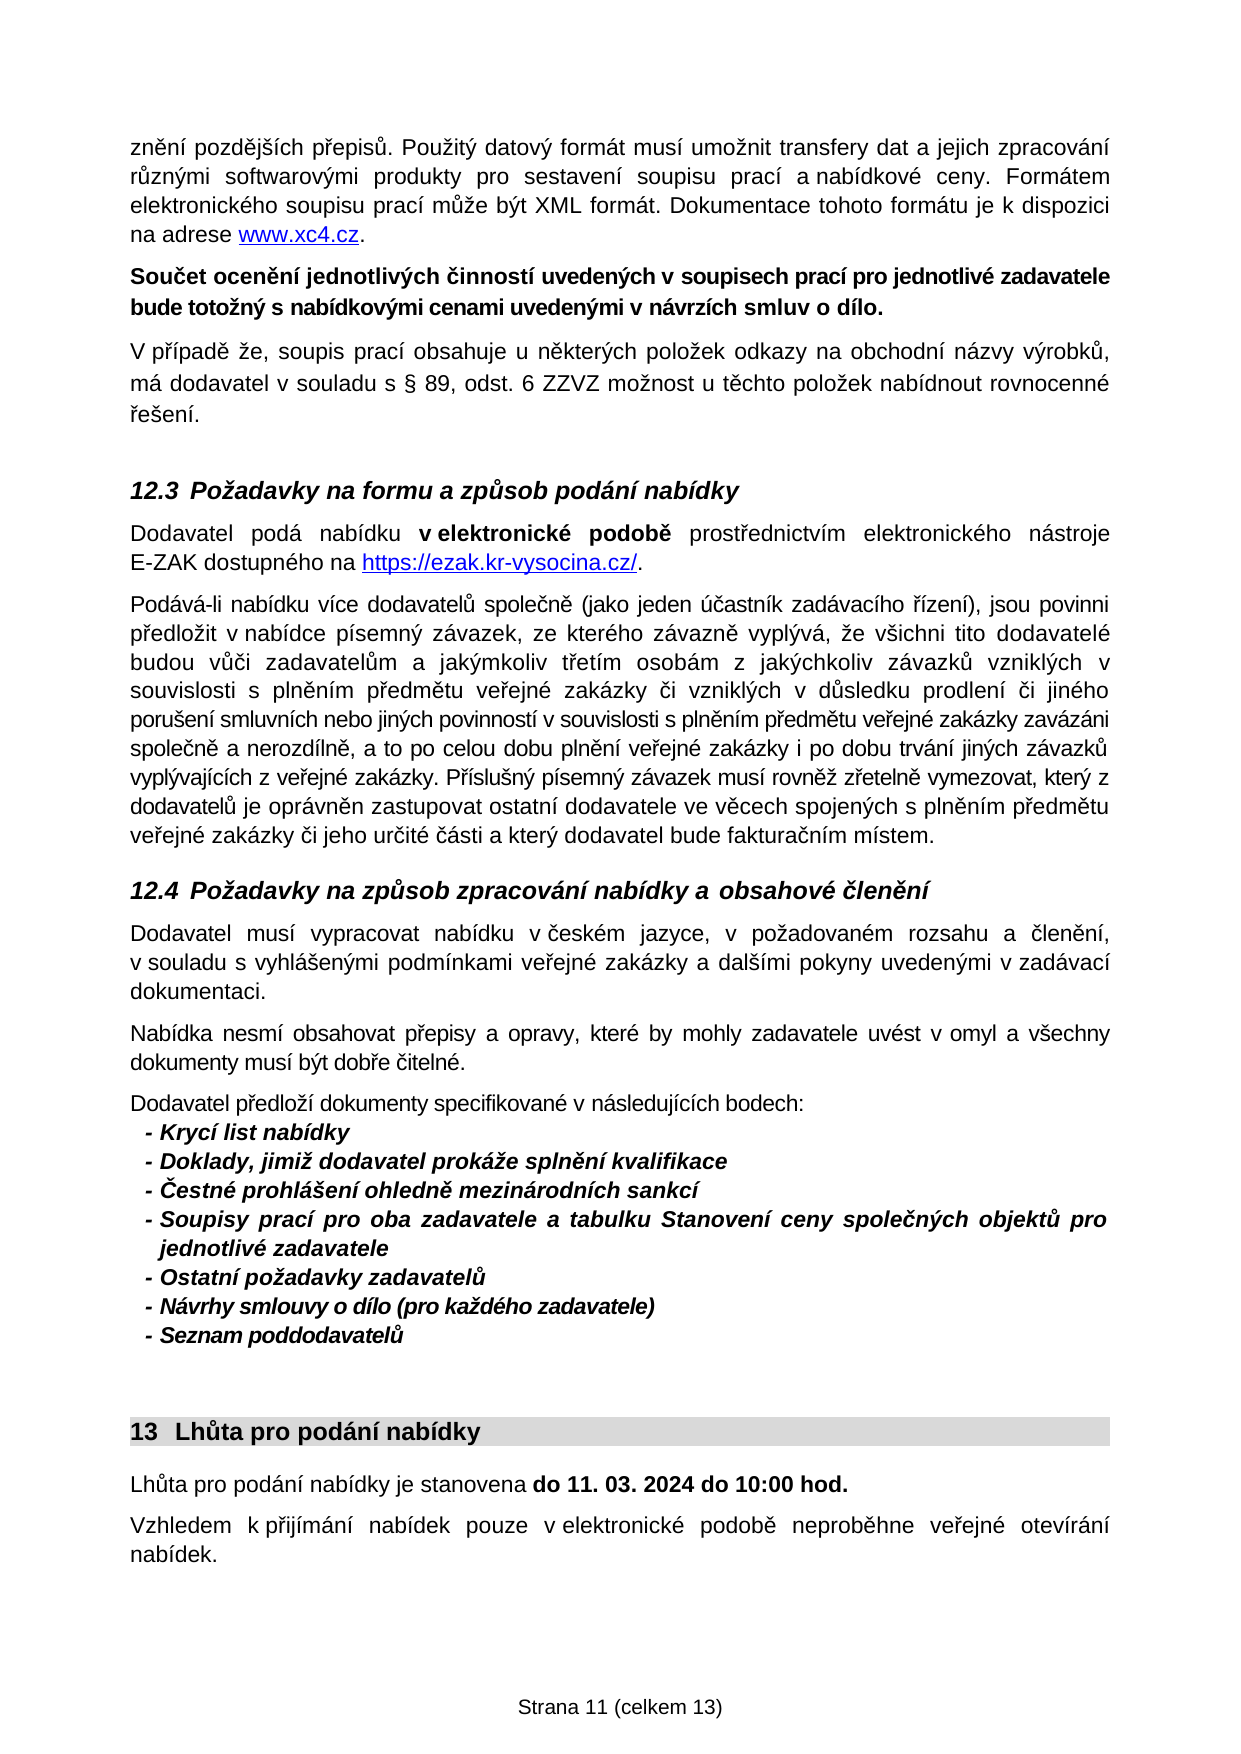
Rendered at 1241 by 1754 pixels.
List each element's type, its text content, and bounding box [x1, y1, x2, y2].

text Dodavatel musí vypracovat nabídku v českém jazyce, v požadovaném rozsahu a členění, v souladu s vyhlášenými podmínkami veřejné zakázky a dalšími pokyny uvedenými v zadávací dokumentaci. [130, 920, 1110, 1004]
text Součet ocenění jednotlivých činností uvedených v soupisech prací pro jednotlivé zadavatele bude totožný s nabídkovými cenami uvedenými v návrzích smluv o dílo. [130, 263, 1110, 321]
text Nabídka nesmí obsahovat přepisy a opravy, které by mohly zadavatele uvést v omyl a všechny dokumenty musí být dobře čitelné. [130, 1020, 1110, 1075]
list Soupisy prací pro oba zadavatele a tabulku Stanovení ceny společných objektů pro jednotlivé zadavatele [145, 1206, 1110, 1261]
text Vzhledem k přijímání nabídek pouze v elektronické podobě neproběhne veřejné otevírání nabídek. [130, 1512, 1110, 1568]
subtitle Lhůta pro podání nabídky [130, 1417, 1110, 1446]
subtitle Požadavky na formu a způsob podání nabídky [130, 476, 1110, 505]
list Seznam poddodavatelů [145, 1322, 1110, 1348]
list Doklady, jimiž dodavatel prokáže splnění kvalifikace [145, 1148, 1110, 1174]
text Lhůta pro podání nabídky je stanovena do 11. 03. 2024 do 10:00 hod. [130, 1471, 1110, 1497]
text Podává-li nabídku více dodavatelů společně (jako jeden účastník zadávacího řízení), jsou povinni předložit v nabídce písemný závazek, ze kterého závazně vyplývá, že všichni tito dodavatelé budou vůči zadavatelům a jakýmkoliv třetím osobám z jakýchkoliv závazků vzniklých v souvislosti s plněním předmětu veřejné zakázky či vzniklých v důsledku prodlení či jiného porušení smluvních nebo jiných povinností v souvislosti s plněním předmětu veřejné zakázky zavázáni společně a nerozdílně, a to po celou dobu plnění veřejné zakázky i po dobu trvání jiných závazků vyplývajících z veřejné zakázky. Příslušný písemný závazek musí rovněž zřetelně vymezovat, který z dodavatelů je oprávněn zastupovat ostatní dodavatele ve věcech spojených s plněním předmětu veřejné zakázky či jeho určité části a který dodavatel bude fakturačním místem. [130, 591, 1110, 849]
subtitle Požadavky na způsob zpracování nabídky a obsahové členění [130, 876, 1110, 905]
list Krycí list nabídky [145, 1119, 1110, 1145]
text Dodavatel podá nabídku v elektronické podobě prostřednictvím elektronického nástroje E-ZAK dostupného na https://ezak.kr-vysocina.cz/. [130, 520, 1110, 576]
list Návrhy smlouvy o dílo (pro každého zadavatele) [145, 1293, 1110, 1319]
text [130, 134, 1110, 247]
list Ostatní požadavky zadavatelů [145, 1264, 1110, 1290]
text V případě že, soupis prací obsahuje u některých položek odkazy na obchodní názvy výrobků, má dodavatel v souladu s § 89, odst. 6 ZZVZ možnost u těchto položek nabídnout rovnocenné řešení. [130, 338, 1110, 428]
list Čestné prohlášení ohledně mezinárodních sankcí [145, 1177, 1110, 1203]
text Dodavatel předloží dokumenty specifikované v následujících bodech: [130, 1090, 1110, 1116]
